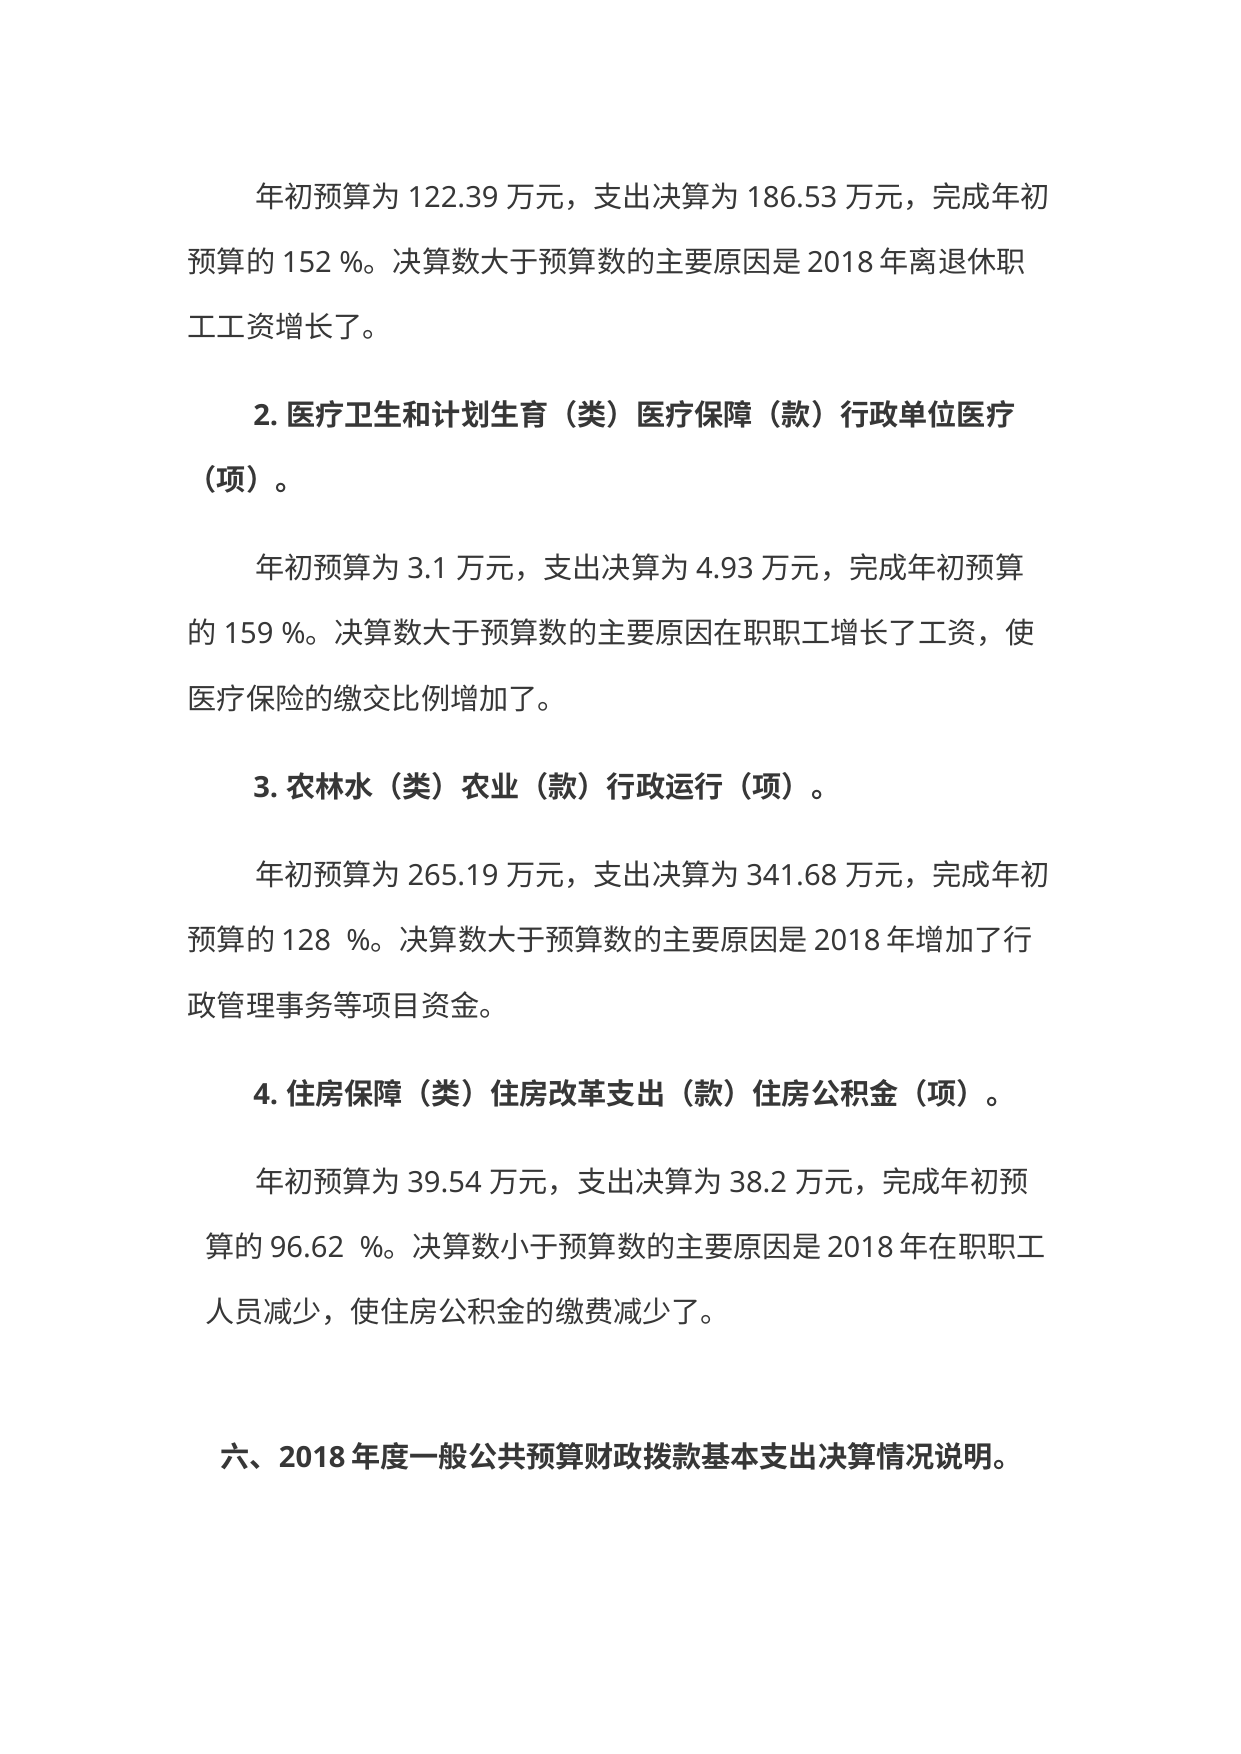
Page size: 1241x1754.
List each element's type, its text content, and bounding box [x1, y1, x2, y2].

text 年初预算为 265.19 万元，支出决算为 341.68 万元，完成年初预算的128 %。决算数大于预算数的主要原因是2018年增加了行政管理事务等项目资金。 [187, 841, 1053, 1036]
text 2. 医疗卫生和计划生育（类）医疗保障（款）行政单位医疗（项）。 [187, 380, 1053, 510]
text 年初预算为 122.39 万元，支出决算为 186.53 万元，完成年初预算的 152 %。决算数大于预算数的主要原因是2018年离退休职工工资增长了。 [187, 162, 1053, 357]
text 4. 住房保障（类）住房改革支出（款）住房公积金（项）。 [187, 1059, 1053, 1124]
text 3. 农林水（类）农业（款）行政运行（项）。 [187, 752, 1053, 817]
text 六、2018年度一般公共预算财政拨款基本支出决算情况说明。 [187, 1422, 1024, 1487]
text 年初预算为 39.54 万元，支出决算为 38.2 万元，完成年初预算的 96.62 %。决算数小于预算数的主要原因是2018年在职职工人员减少，使住房公积金的缴费减少了。 [205, 1148, 1053, 1343]
text 年初预算为 3.1 万元，支出决算为 4.93 万元，完成年初预算的 159 %。决算数大于预算数的主要原因在职职工增长了工资，使医疗保险的缴交比例增加了。 [187, 534, 1053, 729]
